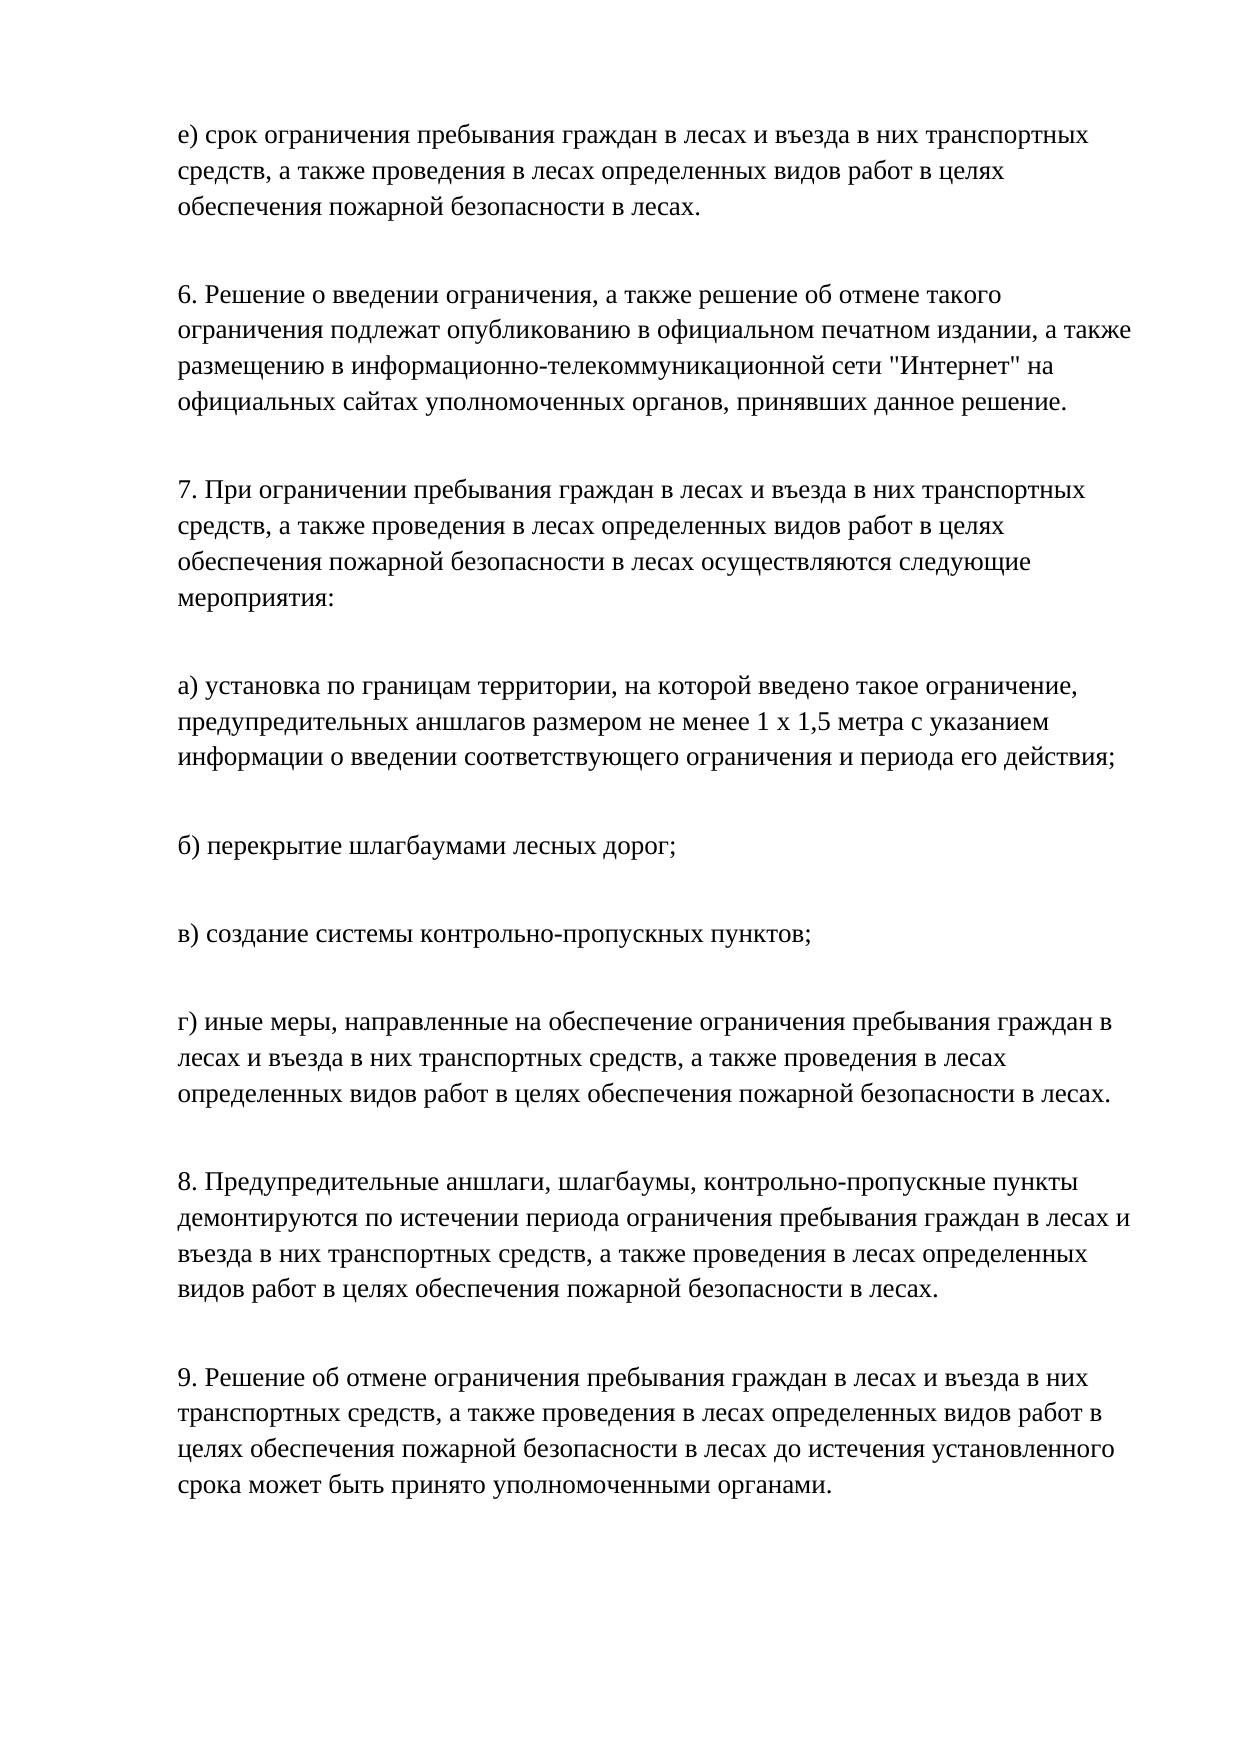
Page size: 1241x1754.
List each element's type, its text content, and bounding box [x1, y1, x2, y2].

text е) срок ограничения пребывания граждан в лесах и въезда в них транспортных средств, а также проведения в лесах определенных видов работ в целях обеспечения пожарной безопасности в лесах. [177, 118, 1152, 253]
text 7. При ограничении пребывания граждан в лесах и въезда в них транспортных средств, а также проведения в лесах определенных видов работ в целях обеспечения пожарной безопасности в лесах осуществляются следующие мероприятия: [177, 473, 1152, 644]
text в) создание системы контрольно-пропускных пунктов; [177, 917, 1152, 980]
text 8. Предупредительные аншлаги, шлагбаумы, контрольно-пропускные пункты демонтируются по истечении периода ограничения пребывания граждан в лесах и въезда в них транспортных средств, а также проведения в лесах определенных видов работ в целях обеспечения пожарной безопасности в лесах. [177, 1165, 1152, 1336]
text б) перекрытие шлагбаумами лесных дорог; [177, 829, 1152, 892]
text а) установка по границам территории, на которой введено такое ограничение, предупредительных аншлагов размером не менее 1 х 1,5 метра с указанием информации о введении соответствующего ограничения и периода его действия; [177, 669, 1152, 804]
text г) иные меры, направленные на обеспечение ограничения пребывания граждан в лесах и въезда в них транспортных средств, а также проведения в лесах определенных видов работ в целях обеспечения пожарной безопасности в лесах. [177, 1005, 1152, 1140]
text 9. Решение об отмене ограничения пребывания граждан в лесах и въезда в них транспортных средств, а также проведения в лесах определенных видов работ в целях обеспечения пожарной безопасности в лесах до истечения установленного срока может быть принято уполномоченными органами. [177, 1361, 1152, 1567]
text 6. Решение о введении ограничения, а также решение об отмене такого ограничения подлежат опубликованию в официальном печатном издании, а также размещению в информационно-телекоммуникационной сети "Интернет" на официальных сайтах уполномоченных органов, принявших данное решение. [177, 278, 1152, 448]
